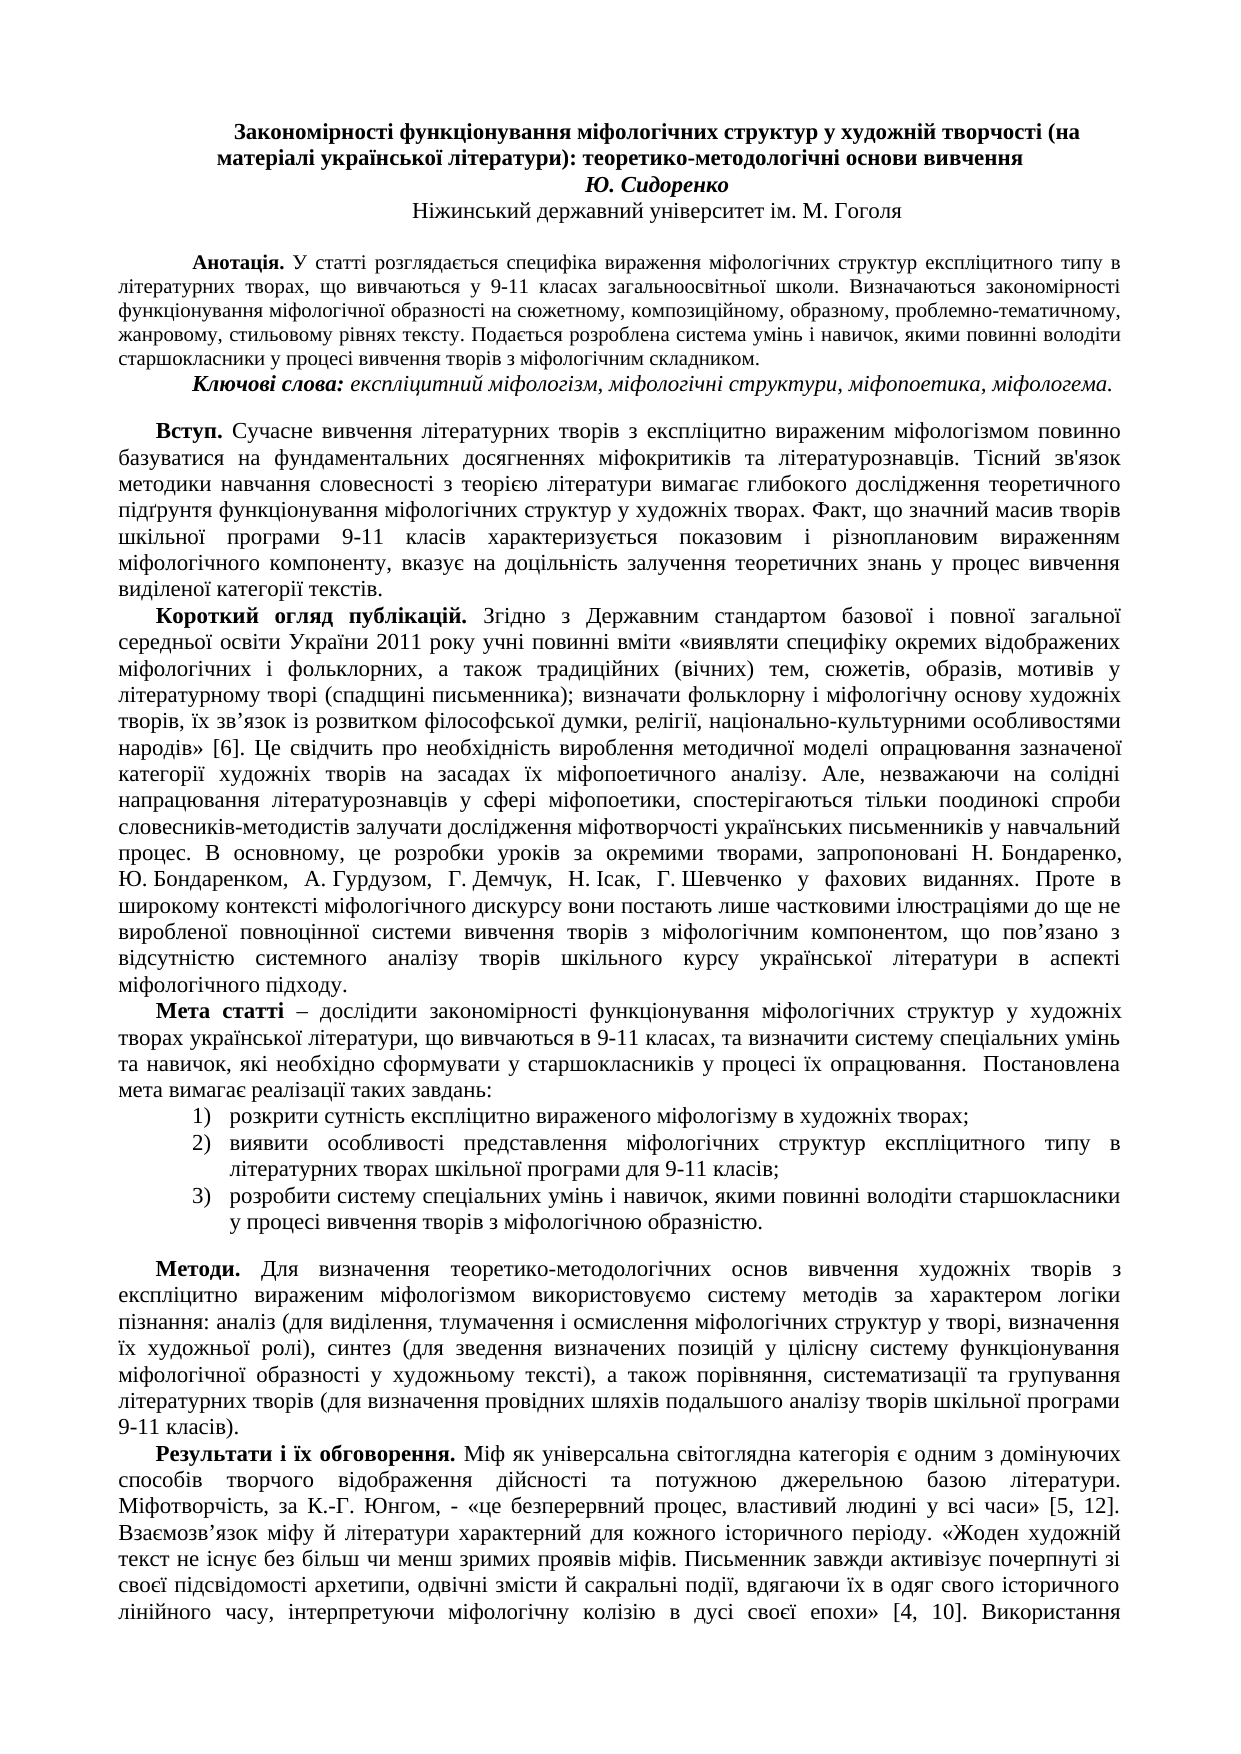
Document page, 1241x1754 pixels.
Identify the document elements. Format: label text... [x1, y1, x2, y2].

text Ключові слова: експліцитний міфологізм, міфологічні структури, міфопоетика, міфологема. [118, 370, 1122, 397]
text Анотація. У статті розглядається специфіка вираження міфологічних структур експліцитного типу в літературних творах, що вивчаються у 9-11 класах загальноосвітньої школи. Визначаються закономірності функціонування міфологічної образності на сюжетному, композиційному, образному, проблемно-тематичному, жанровому, стильовому рівнях тексту. Подається розроблена система умінь і навичок, якими повинні володіти старшокласники у процесі вивчення творів з міфологічним складником. [118, 250, 1122, 370]
list Короткий огляд публікацій. Згідно з Державним стандартом базової і повної загальної середньої освіти України 2011 року учні повинні вміти «виявляти специфіку окремих відображених міфологічних і фольклорних, а також традиційних (вічних) тем, сюжетів, образів, мотивів у літературному творі (спадщині письменника); визначати фольклорну і міфологічну основу художніх творів, їх зв’язок із розвитком філософської думки, релігії, національно-культурними особливостями народів» [6]. Це свідчить про необхідність вироблення методичної моделі опрацювання зазначеної категорії художніх творів на засадах їх міфопоетичного аналізу. Але, незважаючи на солідні напрацювання літературознавців у сфері міфопоетики, спостерігаються тільки поодинокі спроби словесників-методистів залучати дослідження міфотворчості українських письменників у навчальний процес. В основному, це розробки уроків за окремими творами, запропоновані Н. Бондаренко, Ю. Бондаренком, А. Гурдузом, Г. Демчук, Н. Ісак, Г. Шевченко у фахових виданнях. Проте в широкому контексті міфологічного дискурсу вони постають лише частковими ілюстраціями до ще не виробленої повноцінної системи вивчення творів з міфологічним компонентом, що пов’язано з відсутністю системного аналізу творів шкільного курсу української літератури в аспекті міфологічного підходу. [118, 602, 1122, 997]
text Ніжинський державний університет ім. М. Гоголя [118, 197, 1122, 223]
text Закономірності функціонування міфологічних структур у художній творчості (на матеріалі української літератури): теоретико-методологічні основи вивчення [118, 118, 1122, 171]
list виявити особливості представлення міфологічних структур експліцитного типу в літературних творах шкільної програми для 9-11 класів; [192, 1129, 1122, 1182]
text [118, 1440, 1122, 1624]
text Ю. Сидоренко [118, 171, 1122, 197]
list Вступ. Сучасне вивчення літературних творів з експліцитно вираженим міфологізмом повинно базуватися на фундаментальних досягненнях міфокритиків та літературознавців. Тісний зв'язок методики навчання словесності з теорією літератури вимагає глибокого дослідження теоретичного підґрунтя функціонування міфологічних структур у художніх творах. Факт, що значний масив творів шкільної програми 9-11 класів характеризується показовим і різноплановим вираженням міфологічного компоненту, вказує на доцільність залучення теоретичних знань у процес вивчення виділеної категорії текстів. [118, 417, 1122, 602]
text Методи. Для визначення теоретико-методологічних основ вивчення художніх творів з експліцитно вираженим міфологізмом використовуємо систему методів за характером логіки пізнання: аналіз (для виділення, тлумачення і осмислення міфологічних структур у творі, визначення їх художньої ролі), синтез (для зведення визначених позицій у цілісну систему функціонування міфологічної образності у художньому тексті), а також порівняння, систематизації та групування літературних творів (для визначення провідних шляхів подальшого аналізу творів шкільної програми 9-11 класів). [118, 1255, 1122, 1440]
list розкрити сутність експліцитно вираженого міфологізму в художніх творах; [192, 1103, 1122, 1129]
list розробити систему спеціальних умінь і навичок, якими повинні володіти старшокласники у процесі вивчення творів з міфологічною образністю. [192, 1182, 1122, 1234]
list Мета статті – дослідити закономірності функціонування міфологічних структур у художніх творах української літератури, що вивчаються в 9-11 класах, та визначити систему спеціальних умінь та навичок, які необхідно сформувати у старшокласників у процесі їх опрацювання. Постановлена мета вимагає реалізації таких завдань: [118, 997, 1122, 1103]
